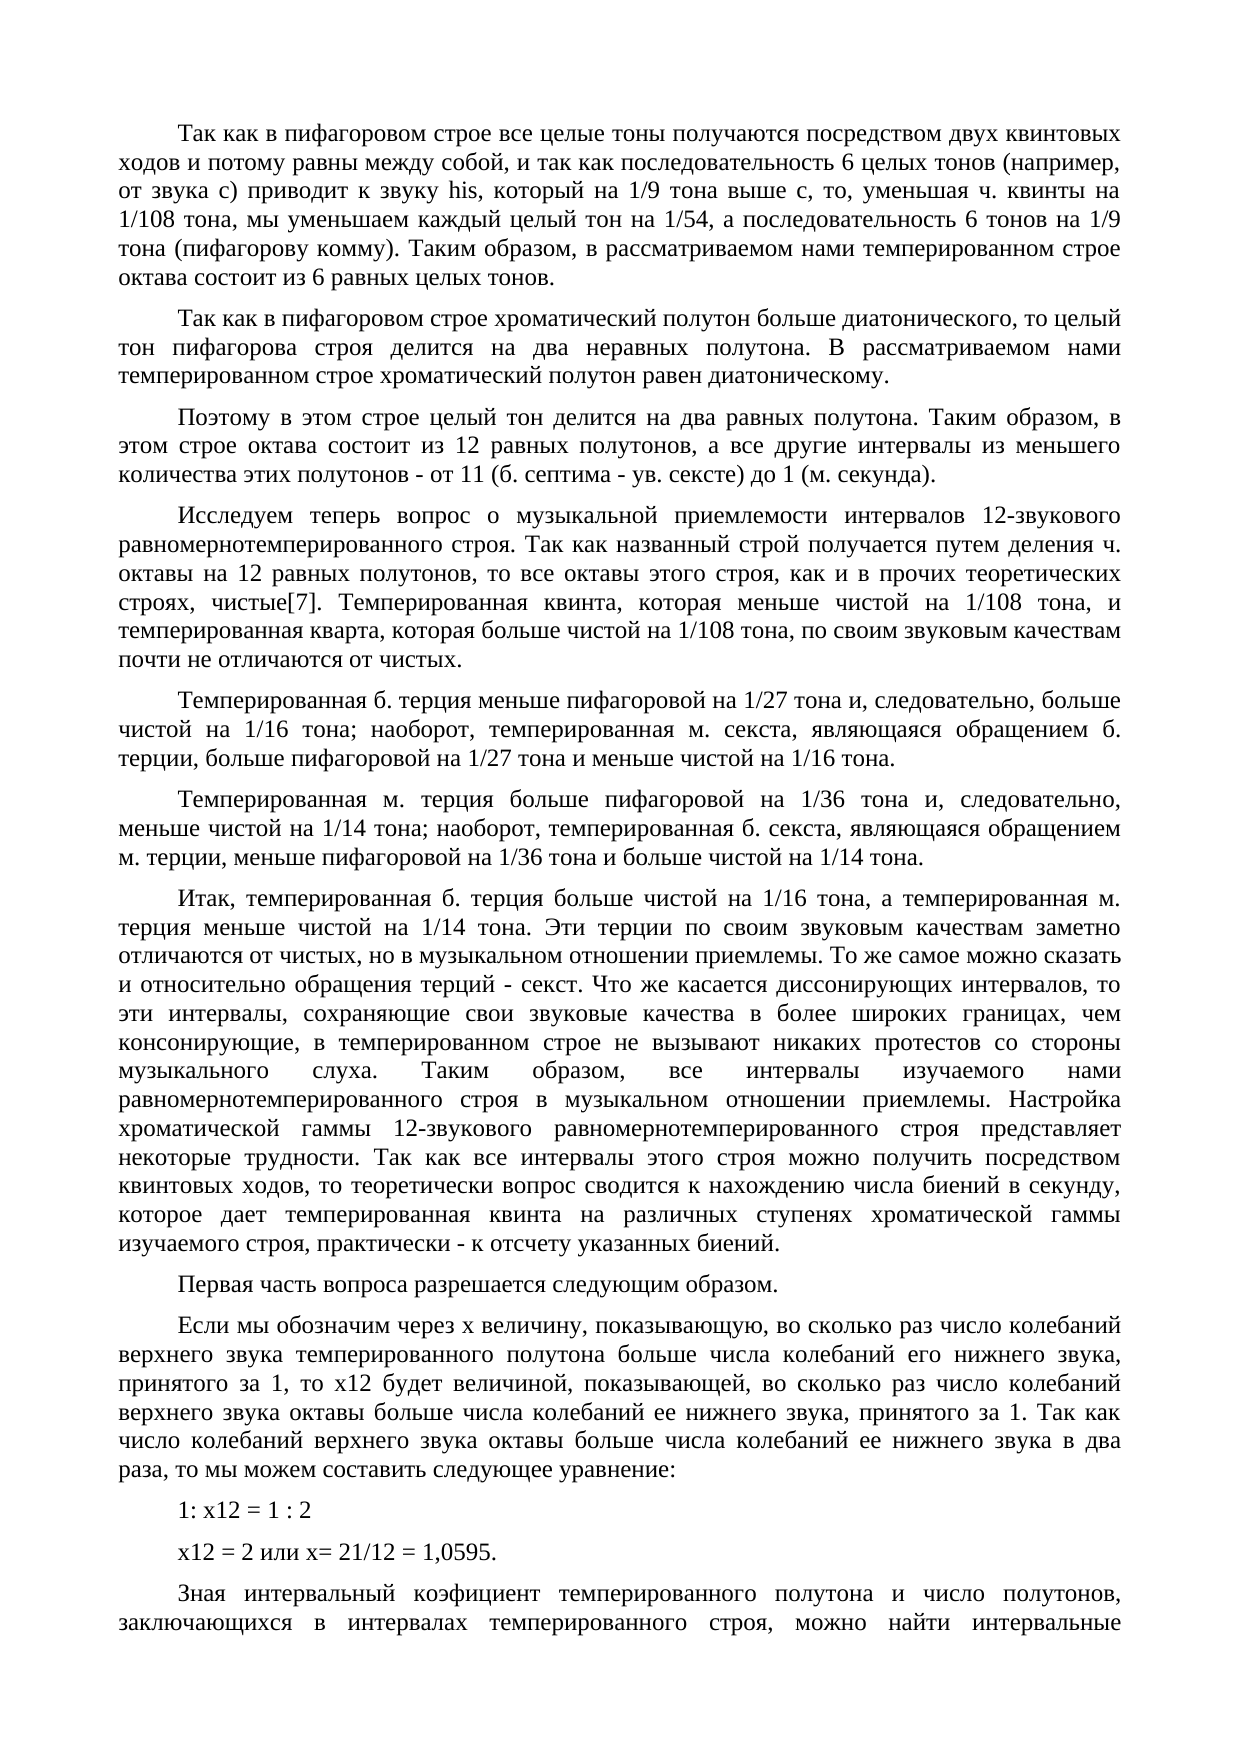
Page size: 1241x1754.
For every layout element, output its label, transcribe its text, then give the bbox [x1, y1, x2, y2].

text Темперированная б. терция меньше пифагоровой на 1/27 тона и, следовательно, больше чистой на 1/16 тона; наоборот, темперированная м. секста, являющаяся обращением б. терции, больше пифагоровой на 1/27 тона и меньше чистой на 1/16 тона. [118, 686, 1122, 772]
text Так как в пифагоровом строе хроматический полутон больше диатонического, то целый тон пифагорова строя делится на два неравных полутона. В рассматриваемом нами темперированном строе хроматический полутон равен диатоническому. [118, 303, 1122, 389]
text Темперированная м. терция больше пифагоровой на 1/36 тона и, следовательно, меньше чистой на 1/14 тона; наоборот, темперированная б. секста, являющаяся обращением м. терции, меньше пифагоровой на 1/36 тона и больше чистой на 1/14 тона. [118, 784, 1122, 871]
text Так как в пифагоровом строе все целые тоны получаются посредством двух квинтовых ходов и потому равны между собой, и так как последовательность 6 целых тонов (например, от звука с) приводит к звуку his, который на 1/9 тона выше с, то, уменьшая ч. квинты на 1/108 тона, мы уменьшаем каждый целый тон на 1/54, а последовательность 6 тонов на 1/9 тона (пифагорову комму). Таким образом, в рассматриваемом нами темперированном строе октава состоит из 6 равных целых тонов. [118, 118, 1122, 291]
text 1: x12 = 1 : 2 [118, 1496, 1122, 1524]
text Если мы обозначим через х величину, показывающую, во сколько раз число колебаний верхнего звука темперированного полутона больше числа колебаний его нижнего звука, принятого за 1, то x12 будет величиной, показывающей, во сколько раз число колебаний верхнего звука октавы больше числа колебаний ее нижнего звука, принятого за 1. Так как число колебаний верхнего звука октавы больше числа колебаний ее нижнего звука в два раза, то мы можем составить следующее уравнение: [118, 1311, 1122, 1483]
text Итак, темперированная б. терция больше чистой на 1/16 тона, а темперированная м. терция меньше чистой на 1/14 тона. Эти терции по своим звуковым качествам заметно отличаются от чистых, но в музыкальном отношении приемлемы. То же самое можно сказать и относительно обращения терций - секст. Что же касается диссонирующих интервалов, то эти интервалы, сохраняющие свои звуковые качества в более широких границах, чем консонирующие, в темперированном строе не вызывают никаких протестов со стороны музыкального слуха. Таким образом, все интервалы изучаемого нами равномернотемперированного строя в музыкальном отношении приемлемы. Настройка хроматической гаммы 12-звукового равномернотемперированного строя представляет некоторые трудности. Так как все интервалы этого строя можно получить посредством квинтовых ходов, то теоретически вопрос сводится к нахождению числа биений в секунду, которое дает темперированная квинта на различных ступенях хроматической гаммы изучаемого строя, практически - к отсчету указанных биений. [118, 883, 1122, 1257]
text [118, 1578, 1122, 1636]
text Первая часть вопроса разрешается следующим образом. [118, 1269, 1122, 1298]
text х12 = 2 или х= 21/12 = 1,0595. [118, 1537, 1122, 1566]
text Поэтому в этом строе целый тон делится на два равных полутона. Таким образом, в этом строе октава состоит из 12 равных полутонов, а все другие интервалы из меньшего количества этих полутонов - от 11 (б. септима - ув. сексте) до 1 (м. секунда). [118, 402, 1122, 488]
text Исследуем теперь вопрос о музыкальной приемлемости интервалов 12-звукового равномернотемперированного строя. Так как названный строй получается путем деления ч. октавы на 12 равных полутонов, то все октавы этого строя, как и в прочих теоретических строях, чистые[7]. Темперированная квинта, которая меньше чистой на 1/108 тона, и темперированная кварта, которая больше чистой на 1/108 тона, по своим звуковым качествам почти не отличаются от чистых. [118, 501, 1122, 673]
